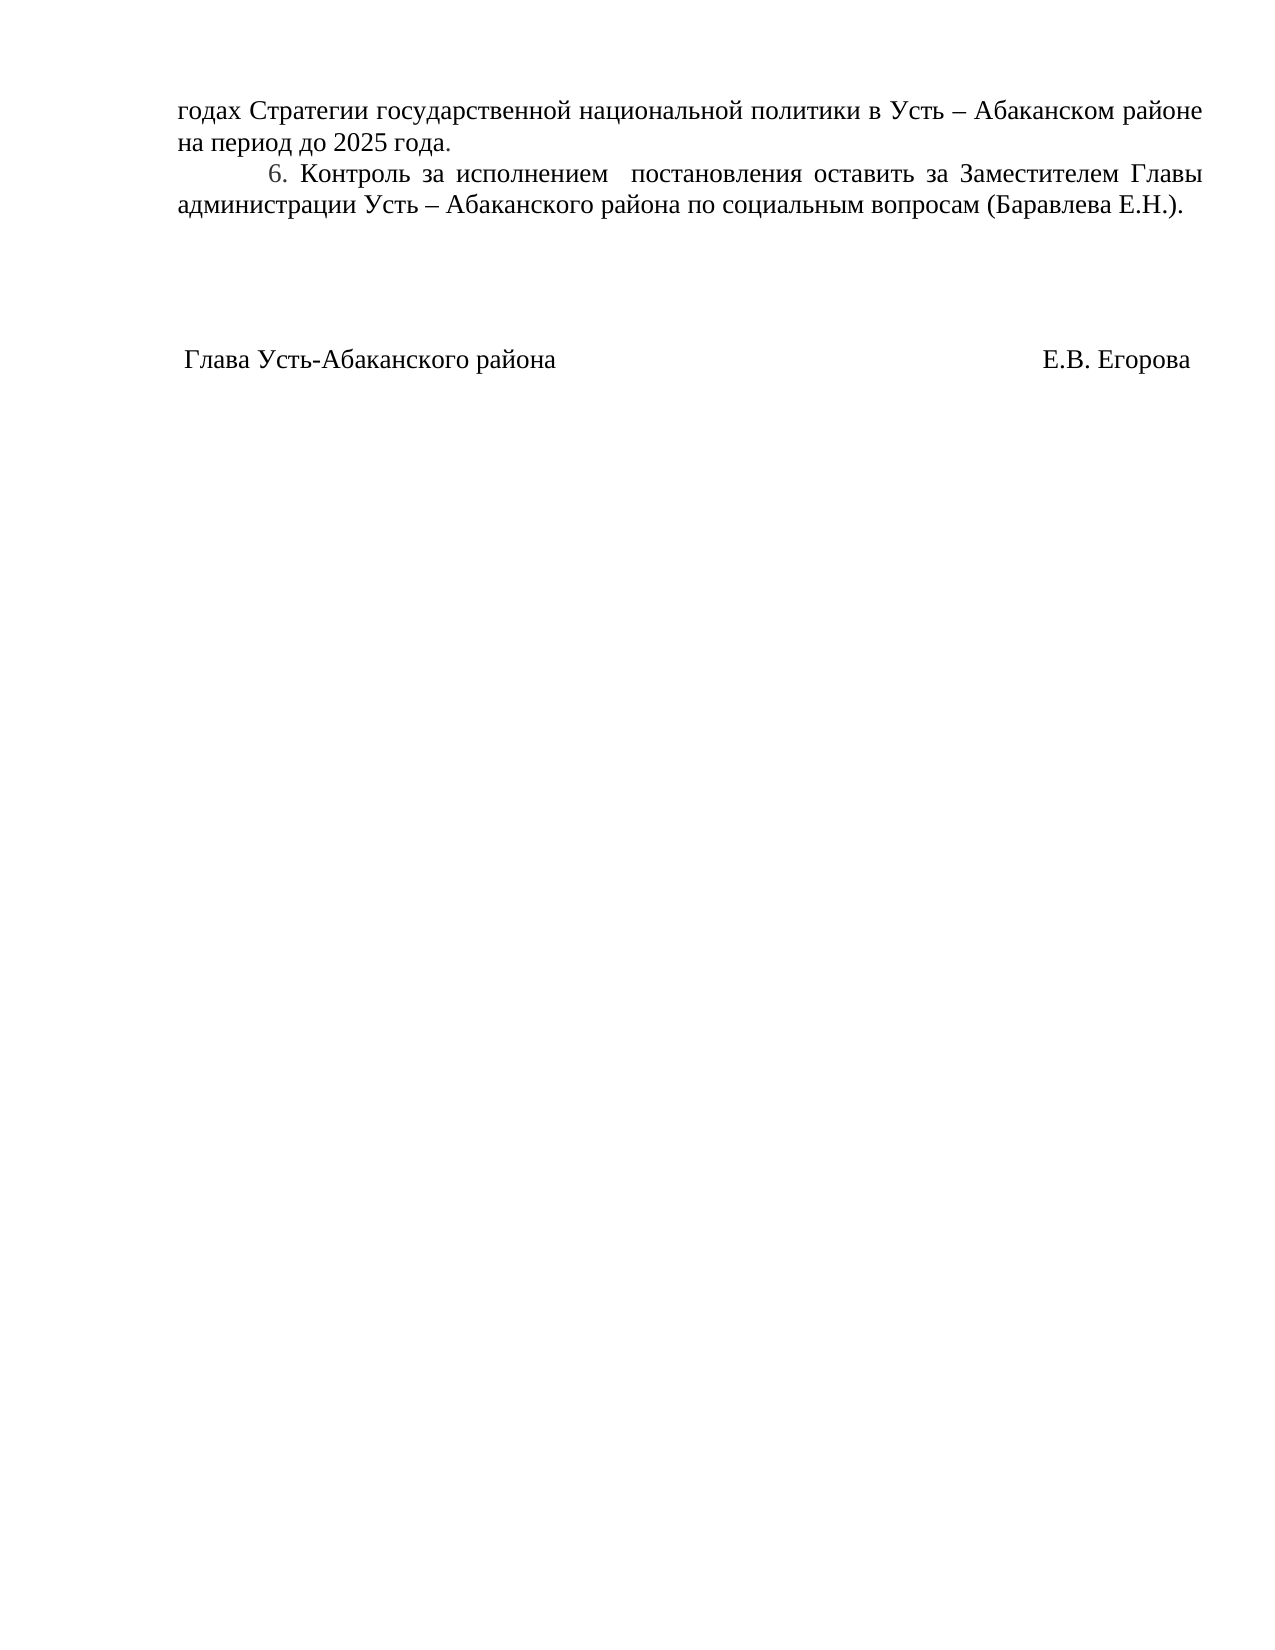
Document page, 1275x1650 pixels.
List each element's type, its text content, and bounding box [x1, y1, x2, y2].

text 6. Контроль за исполнением постановления оставить за Заместителем Главы администрации Усть – Абаканского района по социальным вопросам (Баравлева Е.Н.). [177, 157, 1204, 219]
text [177, 94, 1204, 157]
text Глава Усть-Абаканского района Е.В. Егорова [177, 344, 1204, 375]
